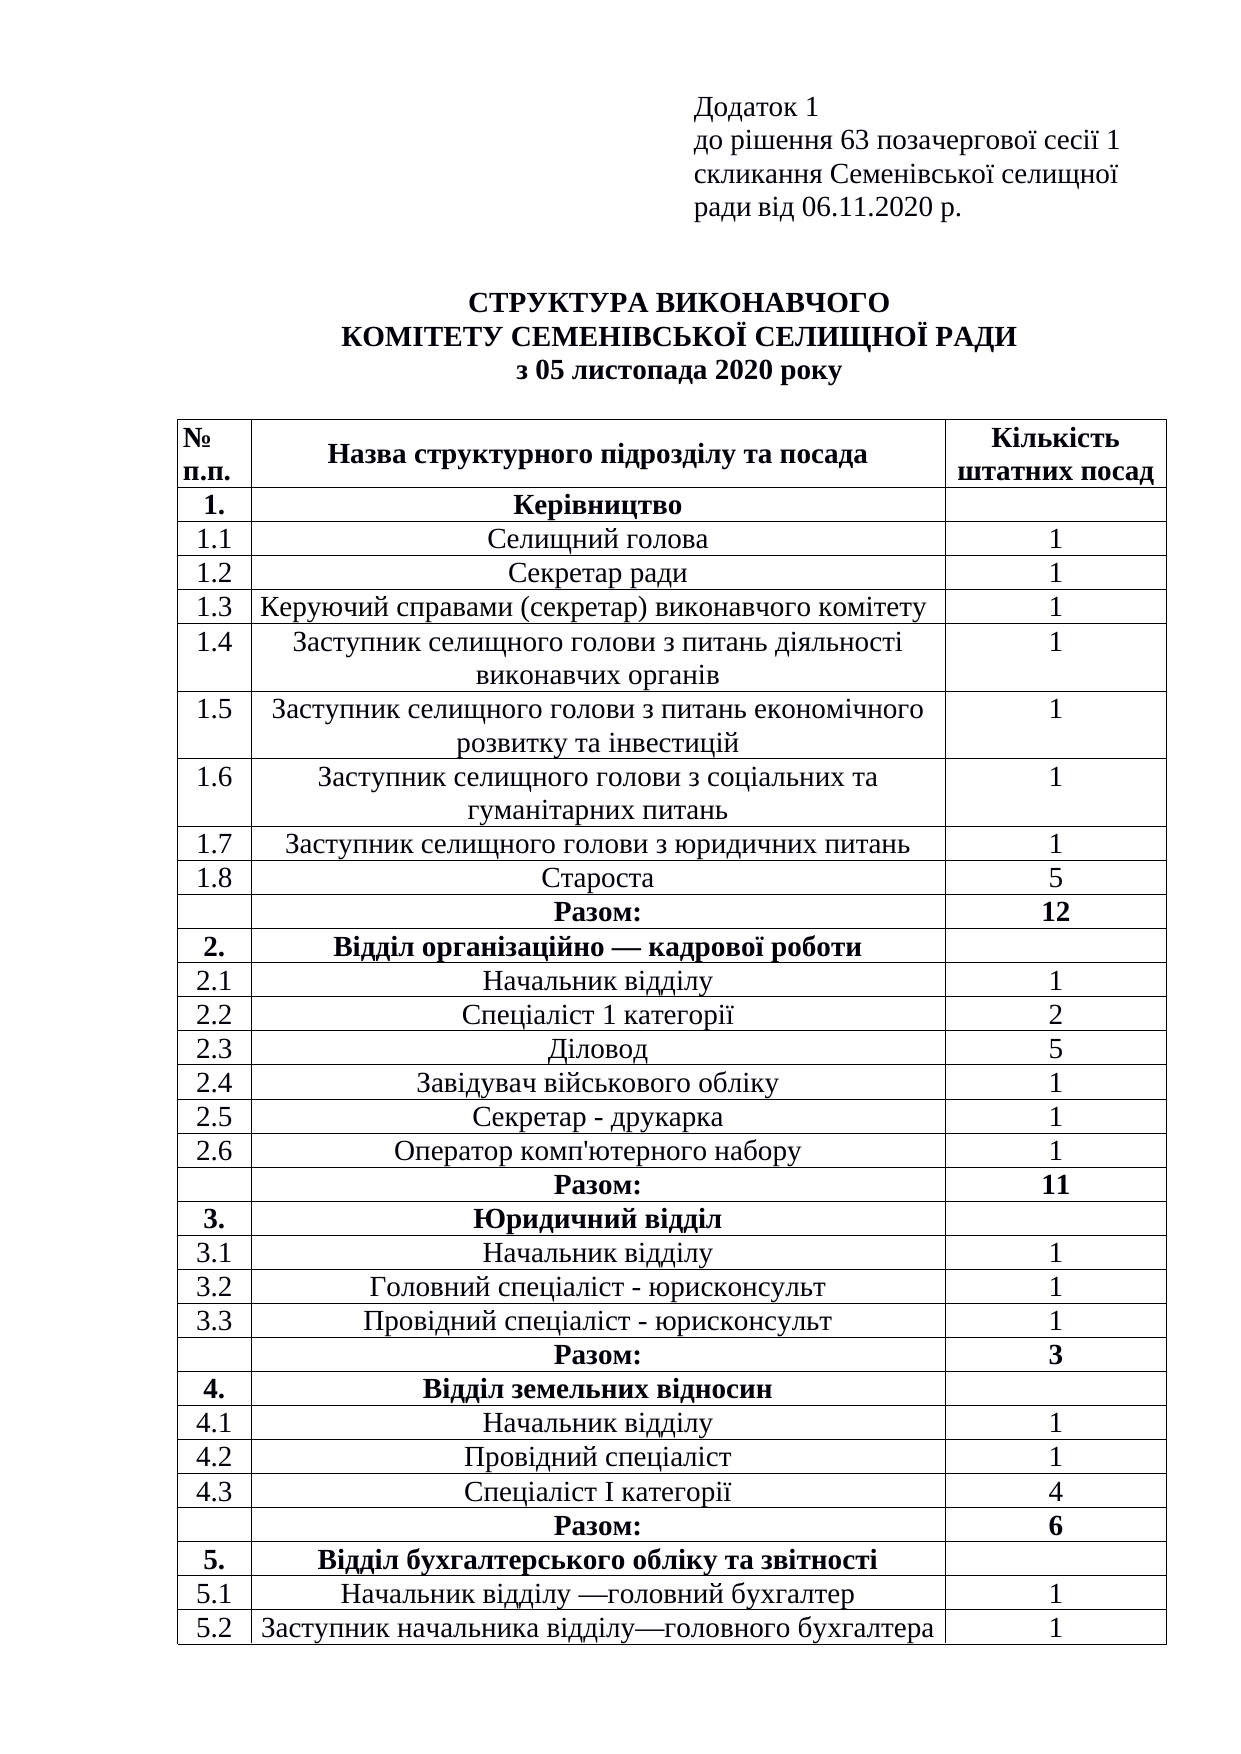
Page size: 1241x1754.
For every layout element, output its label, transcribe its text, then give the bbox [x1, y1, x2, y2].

table_cell 2.3 [178, 1031, 251, 1064]
table_cell [178, 1508, 251, 1541]
table_cell 4. [178, 1372, 251, 1405]
text з 05 листопада 2020 року [177, 352, 1181, 386]
table_cell 3 [946, 1338, 1166, 1371]
table_cell [946, 1372, 1166, 1405]
table_cell Відділ земельних відносин [252, 1372, 945, 1405]
table_cell 1 [946, 1270, 1166, 1303]
table_cell Спеціаліст 1 категорії [252, 997, 945, 1030]
table_cell 1 [946, 1236, 1166, 1269]
table_cell 5 [946, 1031, 1166, 1064]
table_cell 1 [946, 827, 1166, 860]
table_cell Провідний спеціаліст - юрисконсульт [252, 1304, 945, 1337]
table_cell Староста [252, 861, 945, 894]
table_cell 1 [946, 692, 1166, 758]
table_cell 3.2 [178, 1270, 251, 1303]
table_cell 1.8 [178, 861, 251, 894]
table_cell Секретар - друкарка [252, 1100, 945, 1132]
table_cell 2.6 [178, 1134, 251, 1167]
table_cell 1 [946, 1440, 1166, 1473]
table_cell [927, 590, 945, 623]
table_cell 2.4 [178, 1065, 251, 1098]
table_cell 1 [946, 556, 1166, 589]
table_cell 5. [178, 1542, 251, 1575]
table_cell 1.4 [178, 624, 251, 691]
table_cell 1 [946, 522, 1166, 555]
table_cell [946, 929, 1166, 962]
table_cell 2 [946, 997, 1166, 1030]
table_cell 1.2 [178, 556, 251, 589]
table_cell 1 [946, 1406, 1166, 1439]
table_cell [946, 1202, 1166, 1235]
table_cell Начальник відділу [252, 1236, 945, 1269]
table_cell 1 [946, 590, 1166, 623]
text Додаток 1 [620, 89, 1181, 122]
table_cell 3.1 [178, 1236, 251, 1269]
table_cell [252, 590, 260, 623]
table_cell 5.1 [178, 1576, 251, 1609]
table_cell 1.1 [178, 522, 251, 555]
table_cell Заступник селищного голови з соціальних та гуманітарних питань [252, 759, 945, 826]
table_cell Юридичний відділ [252, 1202, 945, 1235]
table_cell 6 [946, 1508, 1166, 1541]
table_cell Діловод [252, 1031, 945, 1064]
table_cell Відділ організаційно — кадрової роботи [252, 929, 945, 962]
table_cell Разом: [252, 895, 945, 928]
table_cell 11 [946, 1168, 1166, 1201]
table_cell Заступник селищного голови з питань економічного розвитку та інвестицій [252, 692, 945, 758]
table_cell 1 [946, 1065, 1166, 1098]
text до рішення 63 позачергової сесії 1 скликання Семенівської селищної ради від 06.11.2020 р. [693, 122, 1181, 223]
table_cell 4.2 [178, 1440, 251, 1473]
table_cell [946, 1542, 1166, 1575]
table_cell [178, 895, 251, 928]
table_cell 3. [178, 1202, 251, 1235]
table_cell 1 [946, 759, 1166, 826]
table_cell 2.2 [178, 997, 251, 1030]
table_cell Разом: [252, 1168, 945, 1201]
table_cell 4 [946, 1474, 1166, 1507]
table_cell [946, 488, 1166, 521]
table_cell [178, 1168, 251, 1201]
table_cell 1 [946, 1576, 1166, 1609]
table_cell 1.3 [178, 590, 251, 623]
table_cell 1 [946, 963, 1166, 996]
table_cell 1 [946, 624, 1166, 691]
table_cell Завідувач військового обліку [252, 1065, 945, 1098]
table_cell Селищний голова [252, 522, 945, 555]
table_cell Заступник селищного голови з юридичних питань [252, 827, 945, 860]
table_cell Керівництво [252, 488, 945, 521]
table_cell Секретар ради [252, 556, 945, 589]
table_header Кількість штатних посад [946, 420, 1166, 487]
table_cell 1 [946, 1100, 1166, 1132]
table_cell Начальник відділу —головний бухгалтер [252, 1576, 945, 1609]
table_cell 1 [946, 1304, 1166, 1337]
table_cell 2.5 [178, 1100, 251, 1132]
text СТРУКТУРА ВИКОНАВЧОГО [177, 285, 1181, 319]
table_cell Начальник відділу [252, 963, 945, 996]
table_cell 12 [946, 895, 1166, 928]
table_cell Спеціаліст І категорії [252, 1474, 945, 1507]
table_cell Начальник відділу [252, 1406, 945, 1439]
table_cell 2. [178, 929, 251, 962]
table_cell 1. [178, 488, 251, 521]
table_cell 3.3 [178, 1304, 251, 1337]
table_cell 5.2 [178, 1610, 251, 1643]
table_cell Оператор комп'ютерного набору [252, 1134, 945, 1167]
table_cell 1.7 [178, 827, 251, 860]
table_cell 1.6 [178, 759, 251, 826]
table_cell Заступник начальника відділу—головного бухгалтера [252, 1610, 945, 1643]
table_cell Провідний спеціаліст [252, 1440, 945, 1473]
table_cell [178, 1338, 251, 1371]
table_cell Заступник селищного голови з питань діяльності виконавчих органів [252, 624, 945, 691]
table_cell Відділ бухгалтерського обліку та звітності [252, 1542, 945, 1575]
table_cell 4.3 [178, 1474, 251, 1507]
table_cell 5 [946, 861, 1166, 894]
table_cell 1 [946, 1134, 1166, 1167]
table_cell 1 [946, 1610, 1166, 1643]
table_cell 2.1 [178, 963, 251, 996]
text КОМІТЕТУ СЕМЕНІВСЬКОЇ СЕЛИЩНОЇ РАДИ [177, 319, 1181, 352]
table_cell Разом: [252, 1508, 945, 1541]
table_header Назва структурного підрозділу та посада [252, 420, 945, 487]
table_cell Головний спеціаліст - юрисконсульт [252, 1270, 945, 1303]
table_cell 4.1 [178, 1406, 251, 1439]
table_header № п.п. [178, 420, 251, 487]
table_cell Разом: [252, 1338, 945, 1371]
table_cell 1.5 [178, 692, 251, 758]
